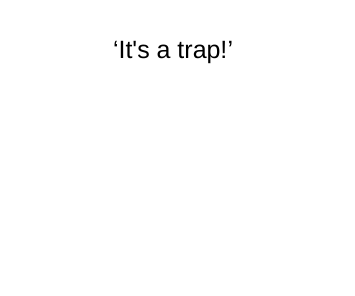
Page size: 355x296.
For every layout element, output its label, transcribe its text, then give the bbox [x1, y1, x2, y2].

text ‘It's a trap!’ [113, 35, 242, 64]
